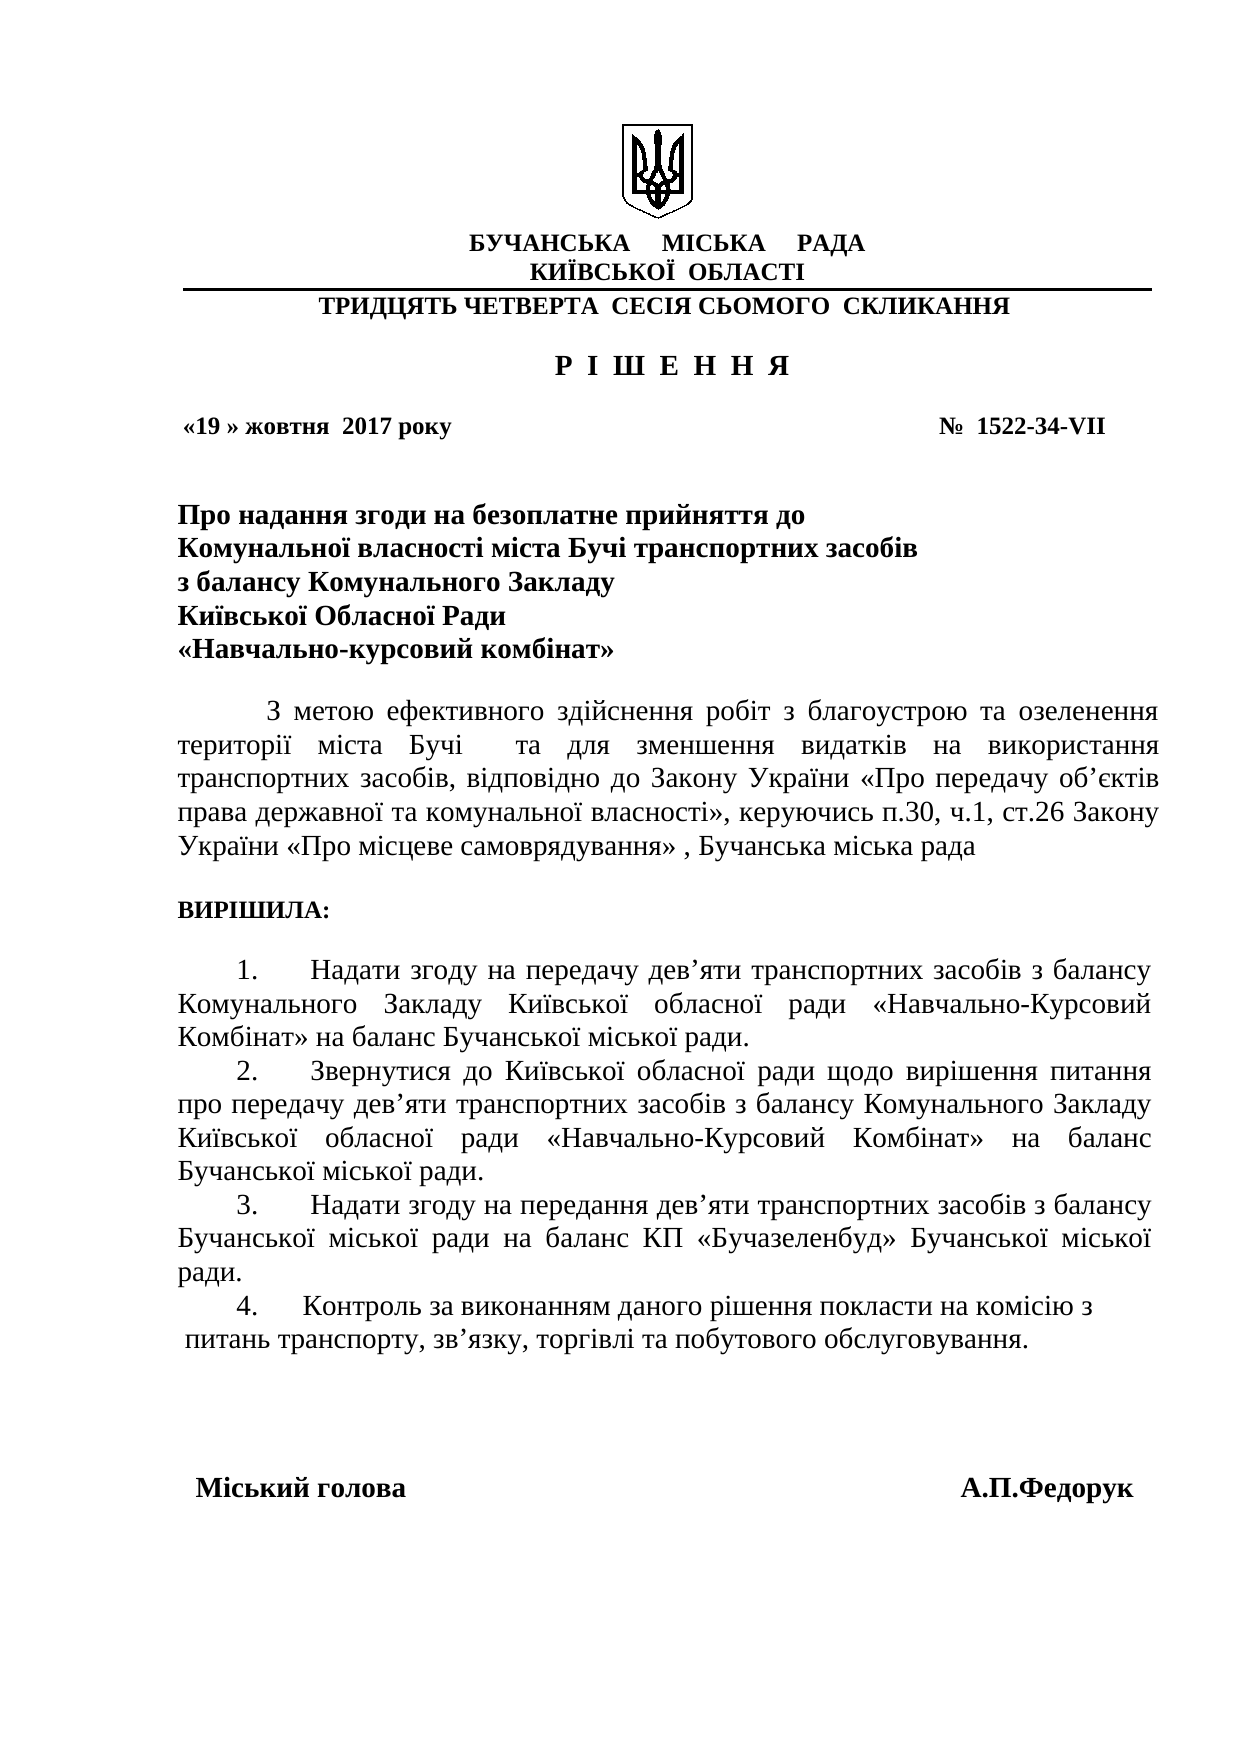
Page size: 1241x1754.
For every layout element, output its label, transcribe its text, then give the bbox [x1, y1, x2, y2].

text Міський голова А.П.Федорук [177, 1470, 1152, 1503]
list Звернутися до Київської обласної ради щодо вирішення питання про передачу дев’яти транспортних засобів з балансу Комунального Закладу Київської обласної ради «Навчально-Курсовий Комбінат» на баланс Бучанської міської ради. [177, 1053, 1152, 1187]
list Надати згоду на передання дев’яти транспортних засобів з балансу Бучанської міської ради на баланс КП «Бучазеленбуд» Бучанської міської ради. [177, 1187, 1152, 1288]
text З метою ефективного здійснення робіт з благоустрою та озеленення території міста Бучі та для зменшення видатків на використання транспортних засобів, відповідно до Закону України «Про передачу об’єктів права державної та комунальної власності», керуючись п.30, ч.1, ст.26 Закону України «Про місцеве самоврядування» , Бучанська міська рада [177, 693, 1160, 861]
subtitle «19 » жовтня 2017 року № 1522-34-VII [183, 411, 1152, 439]
text Р І Ш Е Н Н Я [177, 348, 1152, 382]
text питань транспорту, зв’язку, торгівлі та побутового обслуговування. [177, 1321, 1152, 1355]
subtitle ТРИДЦЯТЬ ЧЕТВЕРТА СЕСІЯ СЬОМОГО СКЛИКАННЯ [177, 291, 1152, 320]
text БУЧАНСЬКА МІСЬКА РАДА [183, 228, 1152, 257]
text ВИРІШИЛА: [177, 895, 1152, 923]
list Контроль за виконанням даного рішення покласти на комісію з [236, 1288, 1152, 1321]
text «Навчально-курсовий комбінат» [177, 631, 1152, 665]
subtitle КИЇВСЬКОЇ ОБЛАСТІ [183, 257, 1152, 288]
text Київської Обласної Ради [177, 598, 1152, 631]
text з балансу Комунального Закладу [177, 564, 1152, 598]
text Комунальної власності міста Бучі транспортних засобів [177, 531, 1152, 564]
text Про надання згоди на безоплатне прийняття до [177, 497, 1152, 531]
subtitle ПРОЕКТ [398, 118, 1152, 228]
list Надати згоду на передачу дев’яти транспортних засобів з балансу Комунального Закладу Київської обласної ради «Навчально-Курсовий Комбінат» на баланс Бучанської міської ради. [177, 952, 1152, 1053]
